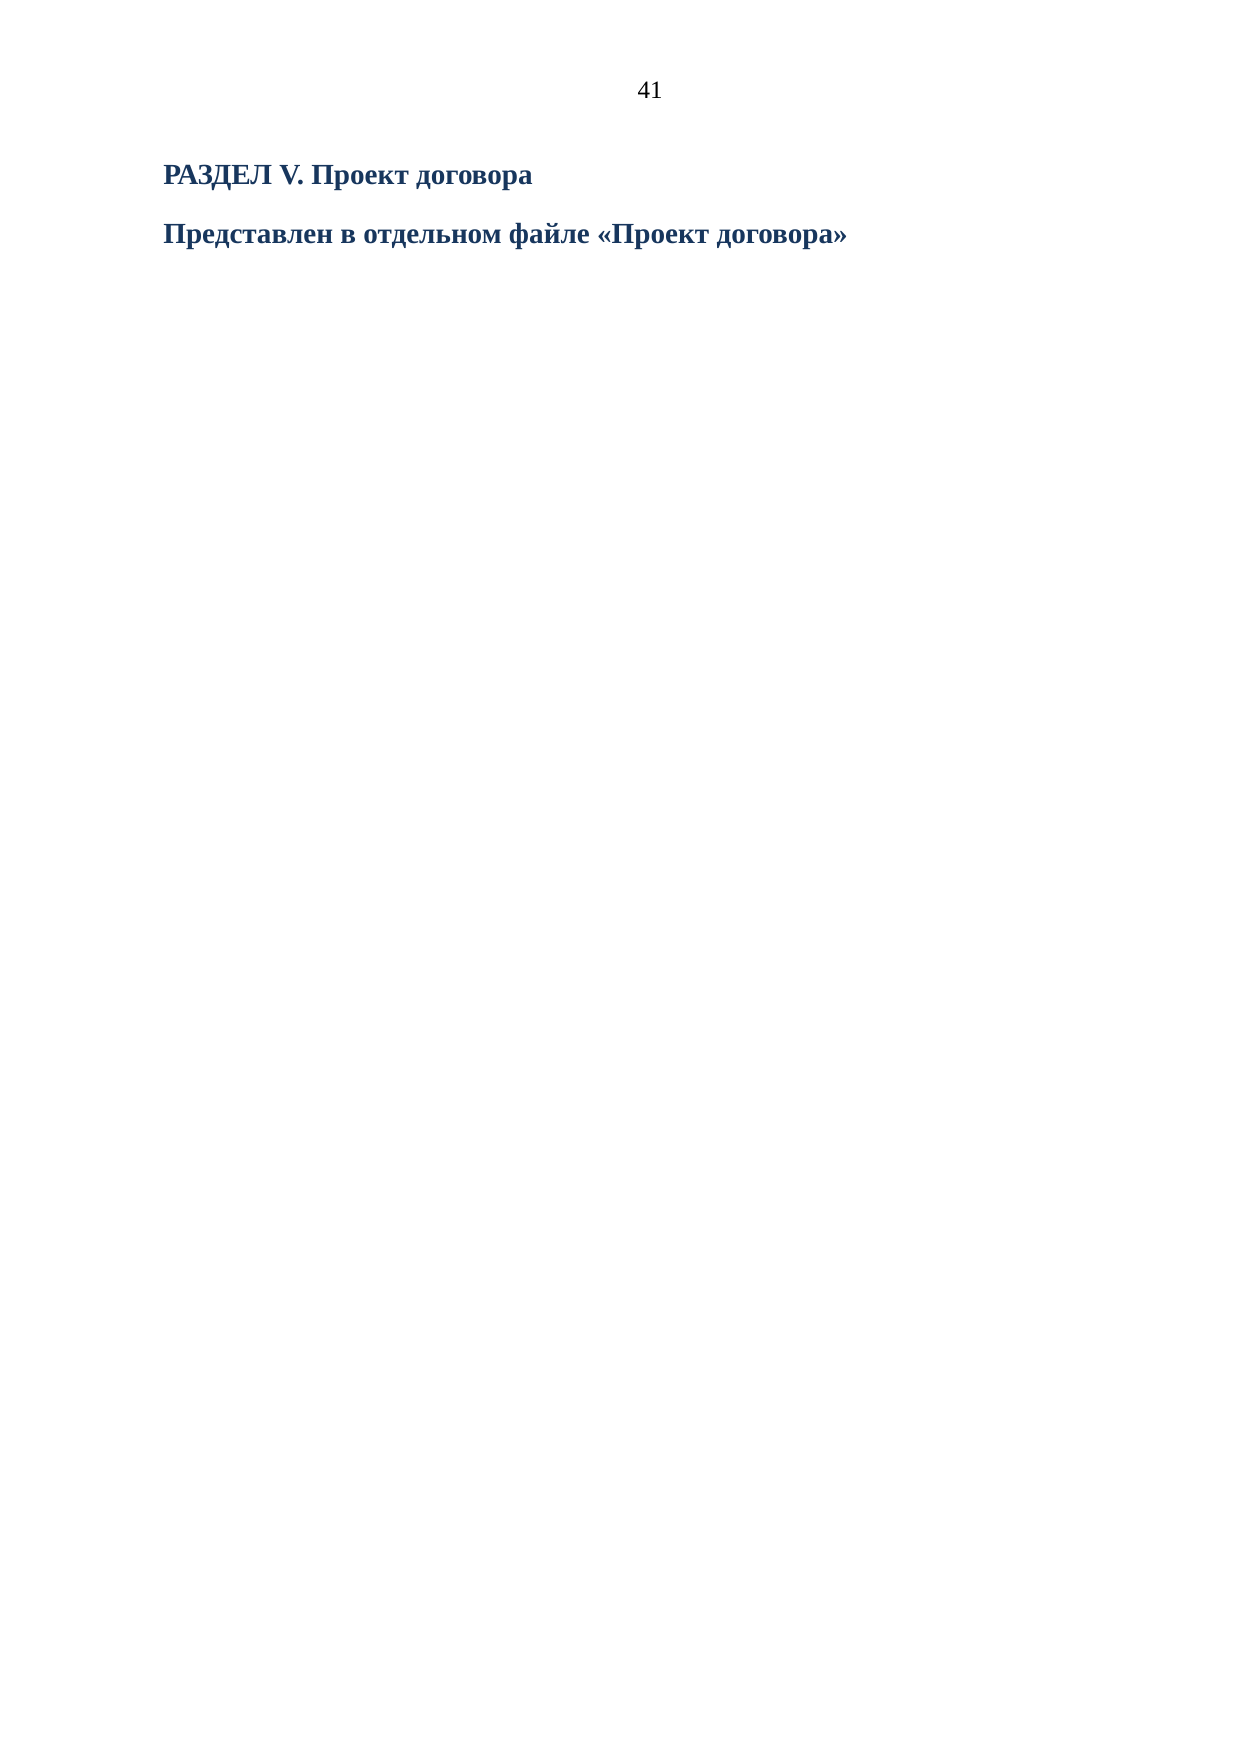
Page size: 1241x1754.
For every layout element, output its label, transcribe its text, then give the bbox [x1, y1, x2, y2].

text РАЗДЕЛ V. Проект договора [163, 157, 1181, 191]
text Представлен в отдельном файле «Проект договора» [163, 216, 1181, 249]
